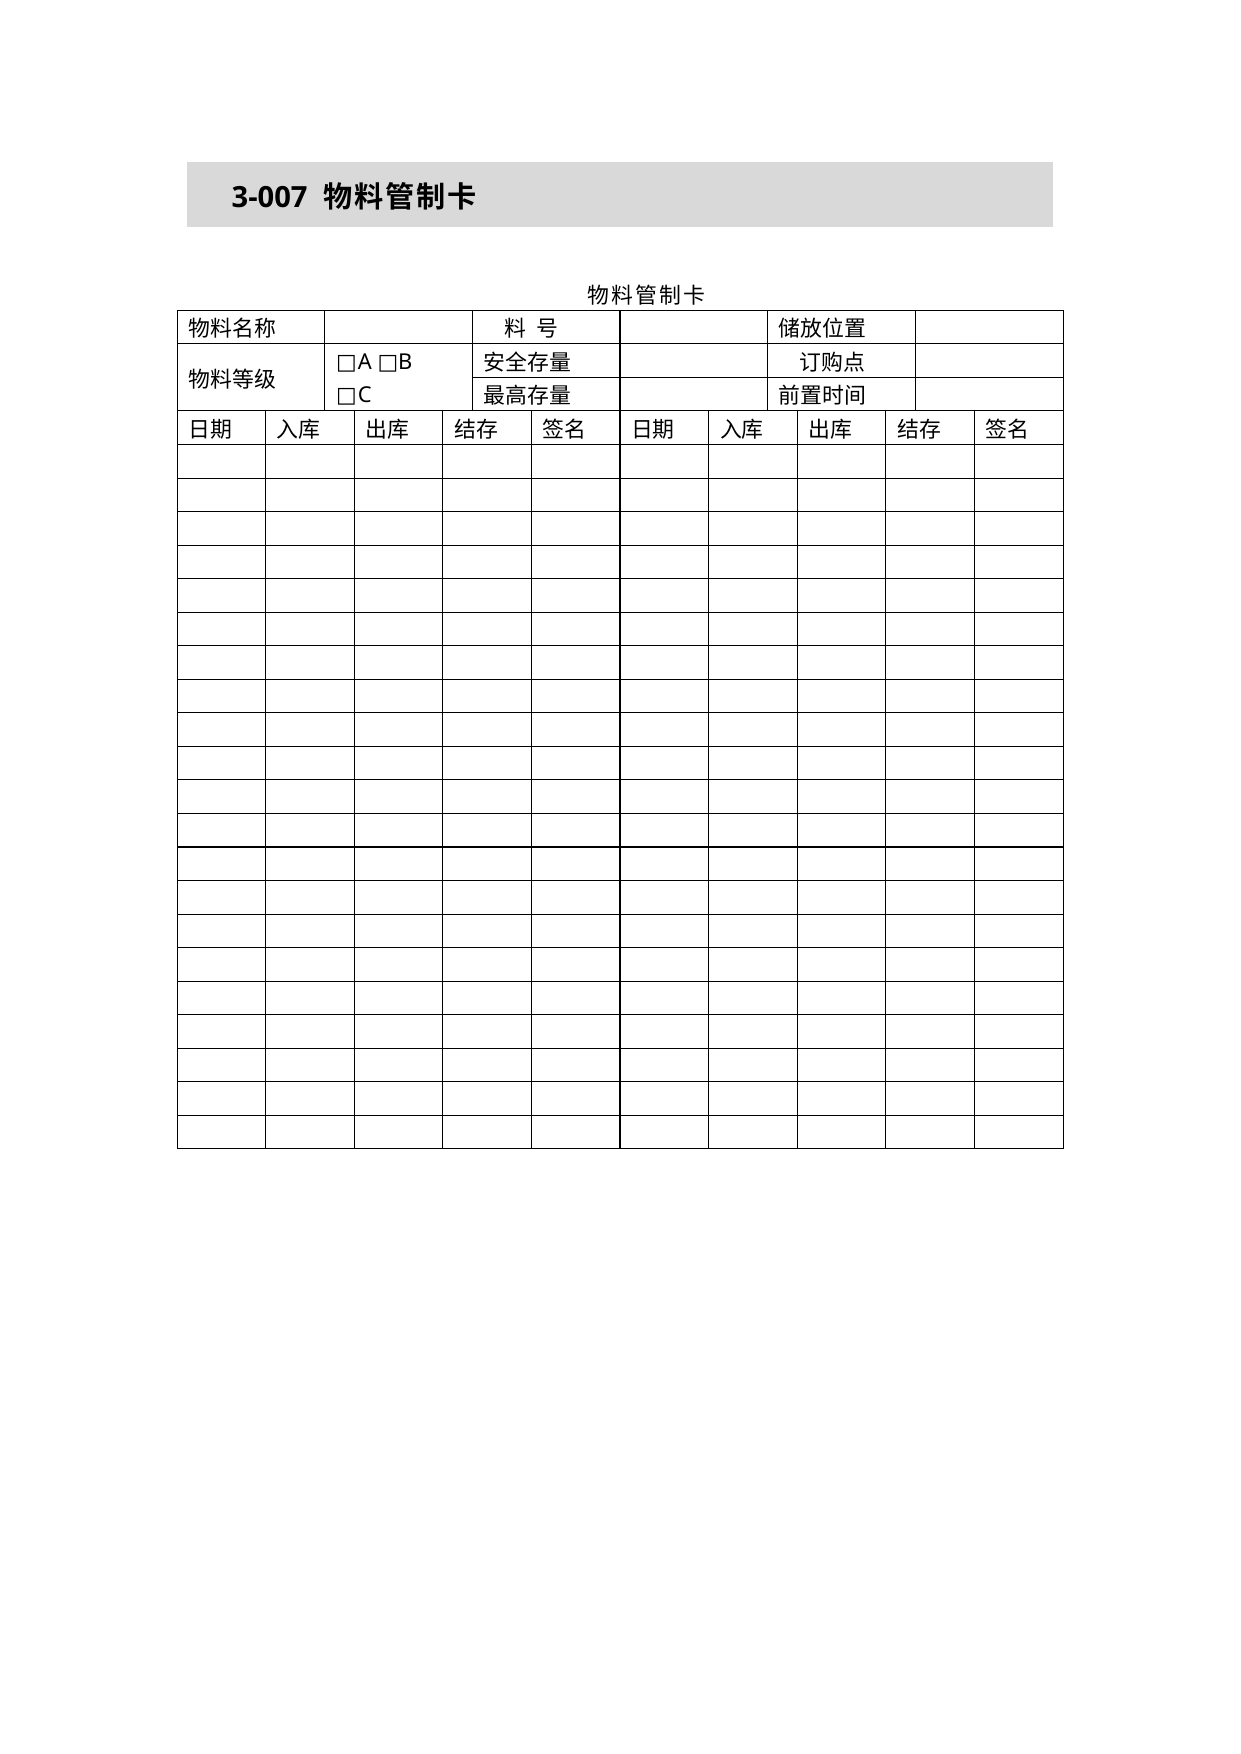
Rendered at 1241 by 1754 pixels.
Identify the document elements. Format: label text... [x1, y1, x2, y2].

table_cell [178, 982, 265, 1014]
table_cell [886, 445, 974, 477]
table_cell [621, 1049, 708, 1081]
table_cell 入库 [709, 411, 797, 444]
table_cell [798, 1082, 885, 1115]
table_cell [886, 680, 974, 712]
table_cell 订购点 [768, 344, 915, 377]
table_cell [886, 848, 974, 880]
table_cell [709, 747, 797, 779]
table_cell [975, 1082, 1063, 1115]
table_cell [266, 680, 354, 712]
table_cell [709, 1049, 797, 1081]
table_cell [532, 848, 619, 880]
table_cell [443, 579, 531, 612]
table_cell [532, 1116, 619, 1148]
table_cell [355, 747, 442, 779]
table_cell [355, 680, 442, 712]
table_cell [621, 546, 708, 578]
table_cell [886, 713, 974, 746]
table_cell [532, 479, 619, 511]
table_cell [532, 680, 619, 712]
table_cell [975, 680, 1063, 712]
table_cell [266, 646, 354, 679]
table_cell [975, 1116, 1063, 1148]
table_cell [798, 814, 885, 846]
table_cell [621, 479, 708, 511]
table_cell [443, 982, 531, 1014]
table_cell [266, 512, 354, 544]
table_cell [975, 881, 1063, 913]
table_cell [798, 479, 885, 511]
table_header 储放位置 [768, 311, 915, 343]
table_cell [975, 479, 1063, 511]
table_cell [178, 546, 265, 578]
table_cell [532, 814, 619, 846]
table_cell [532, 1049, 619, 1081]
table_cell [798, 512, 885, 544]
table_cell [178, 713, 265, 746]
table_cell [532, 713, 619, 746]
table_cell [355, 1082, 442, 1115]
table_cell [355, 915, 442, 947]
table_cell 物料等级 [178, 344, 324, 410]
table_cell [709, 982, 797, 1014]
table_cell [709, 1015, 797, 1048]
table_cell [266, 1015, 354, 1048]
table_cell [975, 1049, 1063, 1081]
table_cell [975, 713, 1063, 746]
table_cell [798, 445, 885, 477]
table_cell [532, 613, 619, 645]
table_cell [886, 747, 974, 779]
table_cell [532, 445, 619, 477]
table_cell [532, 546, 619, 578]
table_cell [443, 814, 531, 846]
table_header 物料名称 [178, 311, 324, 343]
table_cell [886, 613, 974, 645]
table_cell [532, 646, 619, 679]
table_cell [266, 546, 354, 578]
table_cell [798, 713, 885, 746]
table_cell [443, 546, 531, 578]
table_cell [266, 881, 354, 913]
table_cell [532, 1082, 619, 1115]
table_cell [886, 646, 974, 679]
table_cell [266, 1049, 354, 1081]
table_cell 日期 [621, 411, 708, 444]
table_cell 入库 [266, 411, 354, 444]
table_cell [355, 848, 442, 880]
table_cell [709, 780, 797, 813]
table_cell [621, 982, 708, 1014]
table_cell [266, 982, 354, 1014]
table_cell [975, 814, 1063, 846]
table_cell [532, 747, 619, 779]
table_cell [266, 445, 354, 477]
table_cell [355, 780, 442, 813]
table_cell 签名 [532, 411, 619, 444]
table_cell [443, 780, 531, 813]
table_cell [798, 948, 885, 981]
table_cell [621, 680, 708, 712]
table_cell [798, 1049, 885, 1081]
table_cell [355, 1116, 442, 1148]
table_cell [886, 814, 974, 846]
table_cell [178, 814, 265, 846]
table_cell [443, 646, 531, 679]
table_cell [916, 344, 1063, 377]
table_cell [886, 1082, 974, 1115]
table_cell [621, 881, 708, 913]
table_cell [178, 1116, 265, 1148]
table_cell [709, 445, 797, 477]
table_cell [443, 479, 531, 511]
table_cell [621, 646, 708, 679]
table_cell [443, 713, 531, 746]
table_cell [266, 479, 354, 511]
table_cell [798, 579, 885, 612]
table_cell [355, 982, 442, 1014]
table_cell [798, 546, 885, 578]
table_cell [886, 1049, 974, 1081]
table_cell [975, 848, 1063, 880]
table_cell [798, 1015, 885, 1048]
table_cell [178, 881, 265, 913]
table_cell [709, 1082, 797, 1115]
table_cell [621, 344, 767, 377]
table_cell [266, 780, 354, 813]
table_cell [916, 378, 1063, 410]
table_cell [709, 613, 797, 645]
table_cell [975, 512, 1063, 544]
table_cell [798, 646, 885, 679]
table_cell [621, 445, 708, 477]
table_cell [886, 881, 974, 913]
table_cell [621, 915, 708, 947]
table_cell [798, 1116, 885, 1148]
table_cell [709, 713, 797, 746]
table_cell [178, 613, 265, 645]
table_cell [798, 881, 885, 913]
table_cell [709, 915, 797, 947]
table_cell [266, 613, 354, 645]
table_cell [975, 445, 1063, 477]
table_cell [532, 915, 619, 947]
table_cell [355, 713, 442, 746]
table_cell [443, 613, 531, 645]
table_cell [443, 881, 531, 913]
table_cell [178, 1082, 265, 1115]
table_cell [355, 546, 442, 578]
table_cell 出库 [355, 411, 442, 444]
table_cell [443, 445, 531, 477]
table_cell [886, 512, 974, 544]
table_cell [532, 1015, 619, 1048]
table_cell [886, 579, 974, 612]
table_cell [355, 479, 442, 511]
table_cell [532, 579, 619, 612]
table_cell [621, 814, 708, 846]
table_cell [443, 1116, 531, 1148]
table_cell [798, 747, 885, 779]
table_cell [709, 848, 797, 880]
table_cell [443, 848, 531, 880]
table_cell [975, 948, 1063, 981]
table_cell [709, 512, 797, 544]
table_cell [178, 479, 265, 511]
table_cell [443, 915, 531, 947]
table_cell [621, 948, 708, 981]
table_cell [443, 948, 531, 981]
table_cell [443, 1015, 531, 1048]
table_cell [178, 1049, 265, 1081]
table_cell [355, 646, 442, 679]
table_cell [798, 982, 885, 1014]
table_cell 结存 [443, 411, 531, 444]
table_cell [975, 747, 1063, 779]
table_cell [798, 780, 885, 813]
table_cell [621, 713, 708, 746]
table_cell [355, 881, 442, 913]
table_cell [886, 780, 974, 813]
table_cell [621, 378, 767, 410]
table_cell [621, 1082, 708, 1115]
table_cell [975, 646, 1063, 679]
table_cell [266, 579, 354, 612]
table_header [916, 311, 1063, 343]
table_cell [709, 646, 797, 679]
table_cell [266, 1116, 354, 1148]
table_cell [178, 948, 265, 981]
table_cell [709, 479, 797, 511]
table_cell [178, 579, 265, 612]
table_cell [975, 780, 1063, 813]
table_cell [709, 948, 797, 981]
table_cell [798, 848, 885, 880]
table_cell [709, 579, 797, 612]
table_cell [709, 1116, 797, 1148]
table_header [621, 311, 767, 343]
table_cell [178, 747, 265, 779]
table_cell [443, 747, 531, 779]
table_cell 结存 [886, 411, 974, 444]
table_cell [709, 680, 797, 712]
table_cell [709, 546, 797, 578]
table_cell [532, 881, 619, 913]
table_cell [798, 613, 885, 645]
table_cell [886, 546, 974, 578]
table_cell [621, 747, 708, 779]
table_cell 日期 [178, 411, 265, 444]
table_header 料 号 [473, 311, 619, 343]
table_cell [621, 1116, 708, 1148]
table_cell 签名 [975, 411, 1063, 444]
table_cell [178, 445, 265, 477]
table_cell [355, 814, 442, 846]
table_cell [621, 579, 708, 612]
table_cell [886, 1015, 974, 1048]
table_cell [621, 780, 708, 813]
table_cell [178, 646, 265, 679]
table_cell [178, 680, 265, 712]
table_cell [266, 915, 354, 947]
text 物料管制卡 [187, 277, 1053, 310]
table_cell [178, 512, 265, 544]
table_cell [975, 915, 1063, 947]
table_cell 出库 [798, 411, 885, 444]
table_cell A □B C [325, 344, 472, 410]
table_cell [443, 1082, 531, 1115]
table_cell [798, 680, 885, 712]
table_cell [621, 613, 708, 645]
table_cell [886, 479, 974, 511]
table_cell [266, 1082, 354, 1115]
table_cell [975, 1015, 1063, 1048]
table_cell [355, 948, 442, 981]
table_cell [266, 814, 354, 846]
table_cell [355, 445, 442, 477]
table_cell [621, 848, 708, 880]
table_header [325, 311, 472, 343]
table_cell [178, 915, 265, 947]
table_cell [178, 1015, 265, 1048]
table_cell [532, 780, 619, 813]
table_cell [355, 1015, 442, 1048]
table_cell [532, 512, 619, 544]
table_cell [443, 512, 531, 544]
table_cell [798, 915, 885, 947]
table_cell [443, 680, 531, 712]
table_cell [621, 512, 708, 544]
table_cell [532, 948, 619, 981]
table_cell [532, 982, 619, 1014]
table_cell [266, 948, 354, 981]
table_cell [975, 613, 1063, 645]
table_cell [178, 780, 265, 813]
table_cell [975, 579, 1063, 612]
table_cell [355, 1049, 442, 1081]
table_cell [178, 848, 265, 880]
table_cell [266, 747, 354, 779]
table_cell [266, 848, 354, 880]
table_cell [443, 1049, 531, 1081]
table_cell [886, 915, 974, 947]
table_cell [886, 1116, 974, 1148]
table_cell [355, 512, 442, 544]
table_cell [975, 982, 1063, 1014]
table_cell [709, 814, 797, 846]
subtitle 3-007 物料管制卡 [187, 162, 1053, 227]
table_cell [355, 579, 442, 612]
table_cell [266, 713, 354, 746]
table_cell [709, 881, 797, 913]
table_cell [621, 1015, 708, 1048]
table_cell [886, 982, 974, 1014]
table_cell [355, 613, 442, 645]
table_cell [886, 948, 974, 981]
table_cell [975, 546, 1063, 578]
table_cell 最高存量 [473, 378, 619, 410]
table_cell 安全存量 [473, 344, 619, 377]
table_cell 前置时间 [768, 378, 915, 410]
